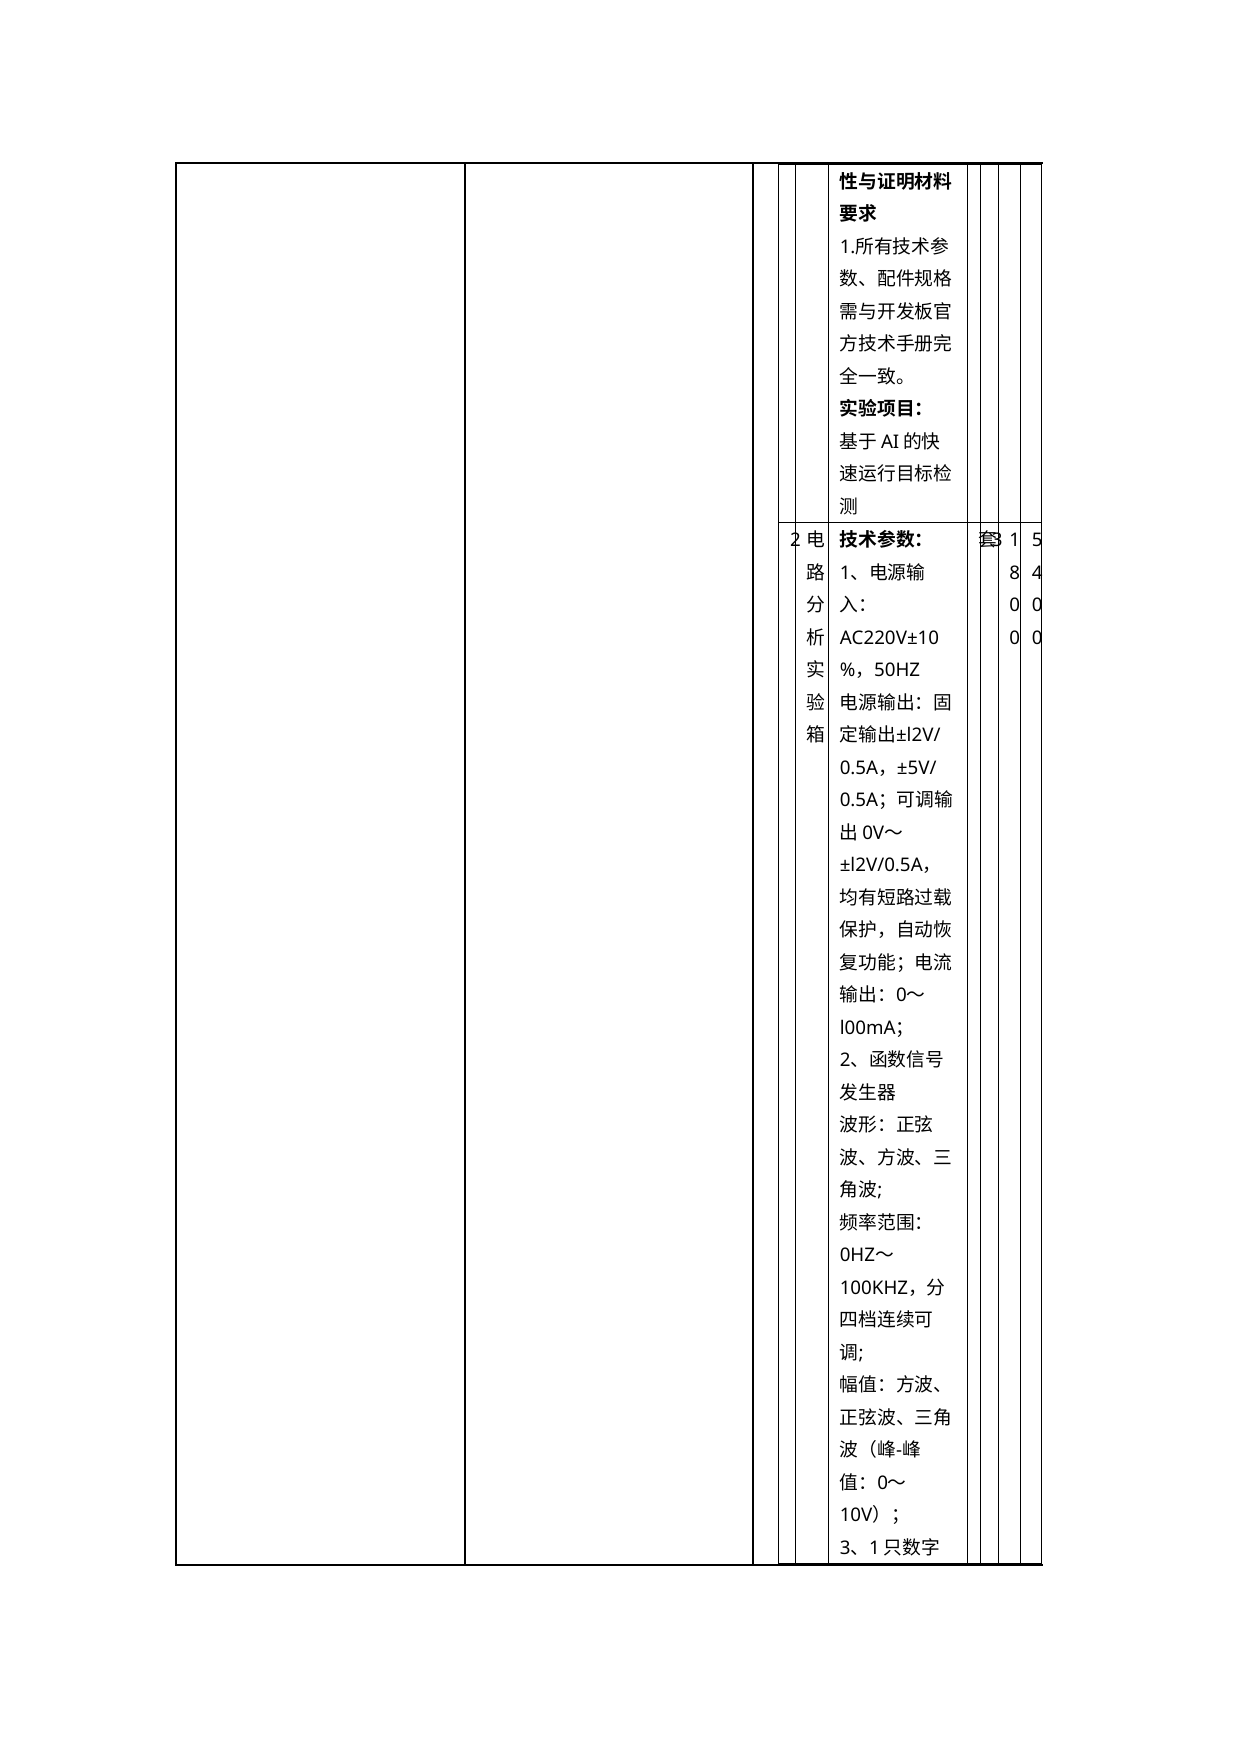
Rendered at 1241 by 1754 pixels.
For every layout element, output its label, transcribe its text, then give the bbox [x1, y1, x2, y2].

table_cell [1021, 523, 1041, 1563]
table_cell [829, 523, 967, 1563]
table_cell 1 [177, 164, 464, 1564]
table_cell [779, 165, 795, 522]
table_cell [829, 165, 967, 522]
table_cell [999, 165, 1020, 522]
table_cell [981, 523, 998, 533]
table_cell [779, 523, 795, 1563]
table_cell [796, 523, 828, 1563]
table_cell [466, 164, 752, 1564]
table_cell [754, 164, 778, 1564]
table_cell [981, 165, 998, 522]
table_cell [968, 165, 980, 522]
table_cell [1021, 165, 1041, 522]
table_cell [981, 546, 998, 1563]
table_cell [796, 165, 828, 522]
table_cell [968, 523, 980, 1563]
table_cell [999, 523, 1020, 1563]
